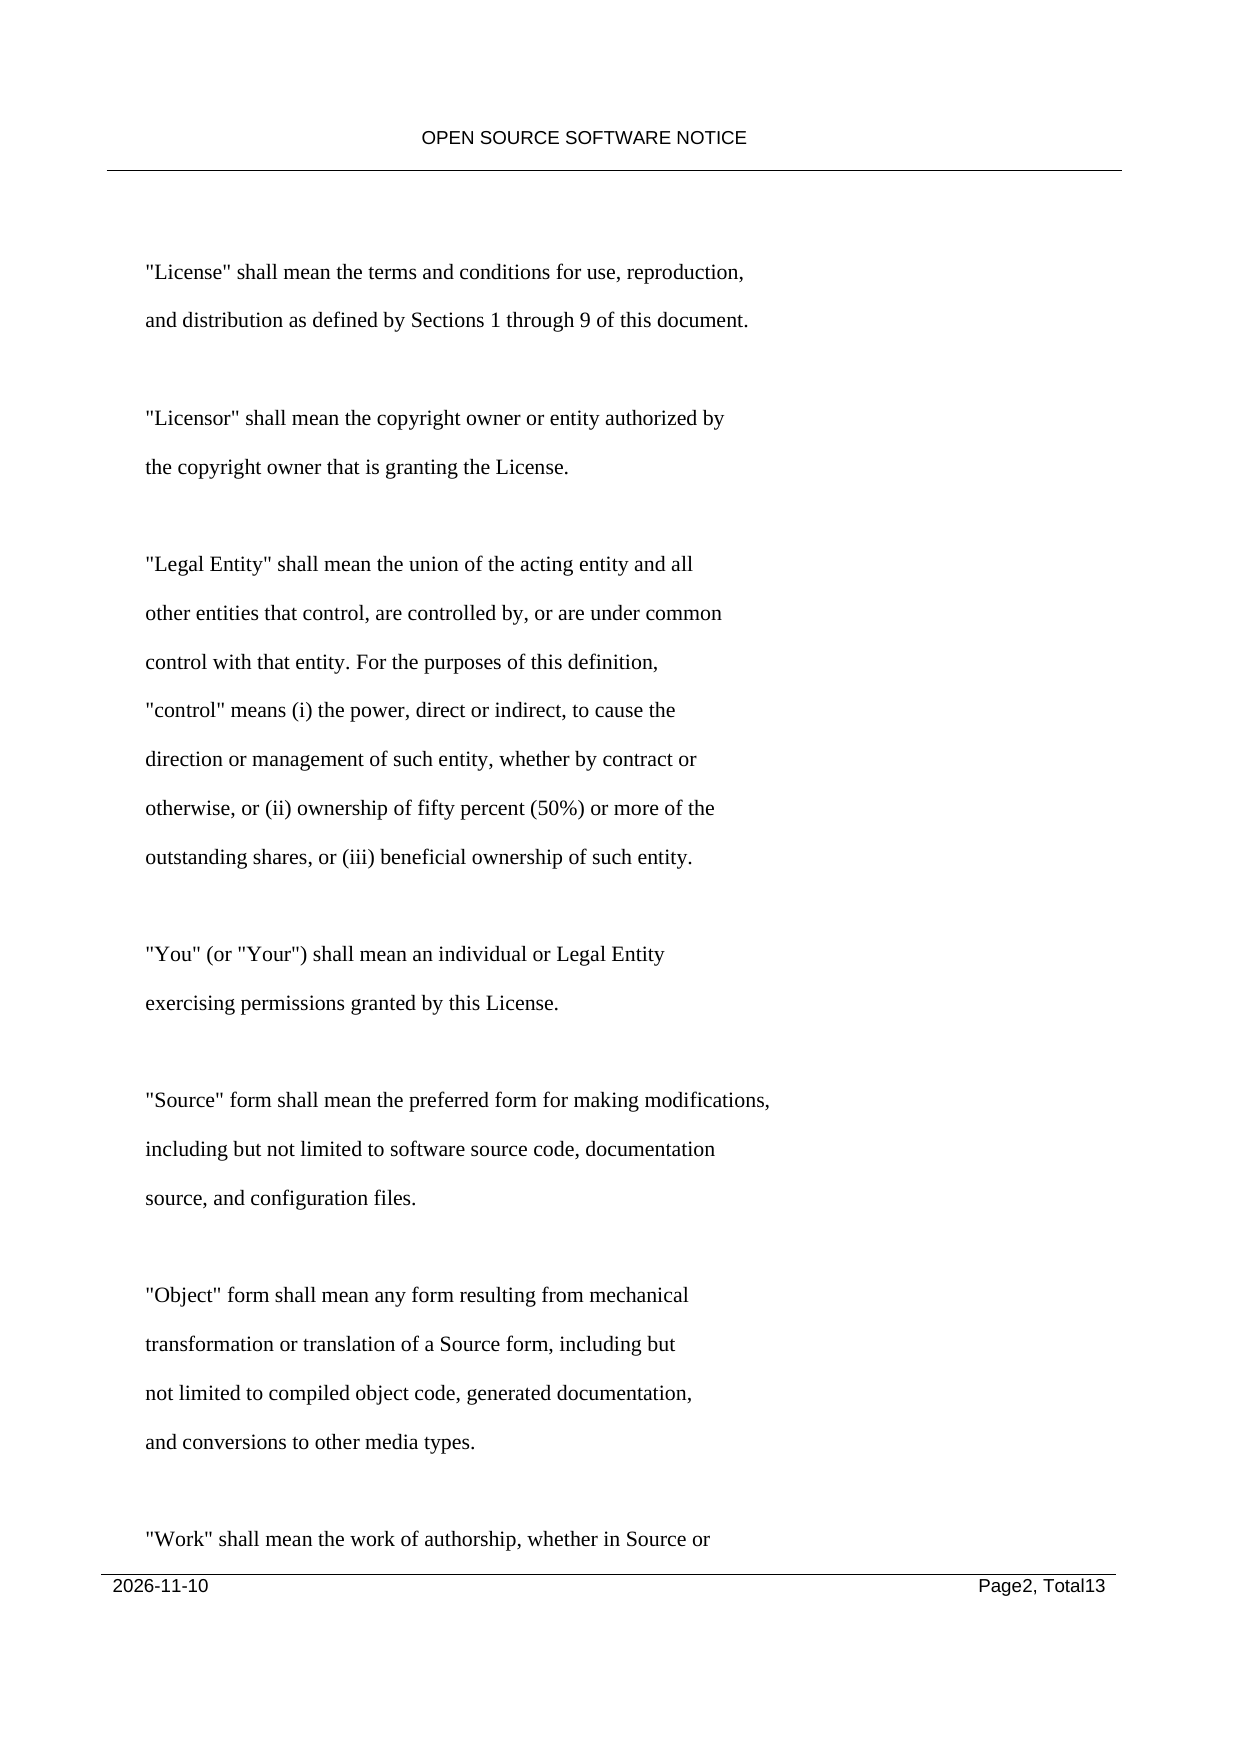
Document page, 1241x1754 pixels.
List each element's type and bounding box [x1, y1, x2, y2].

text [112, 206, 1128, 1555]
